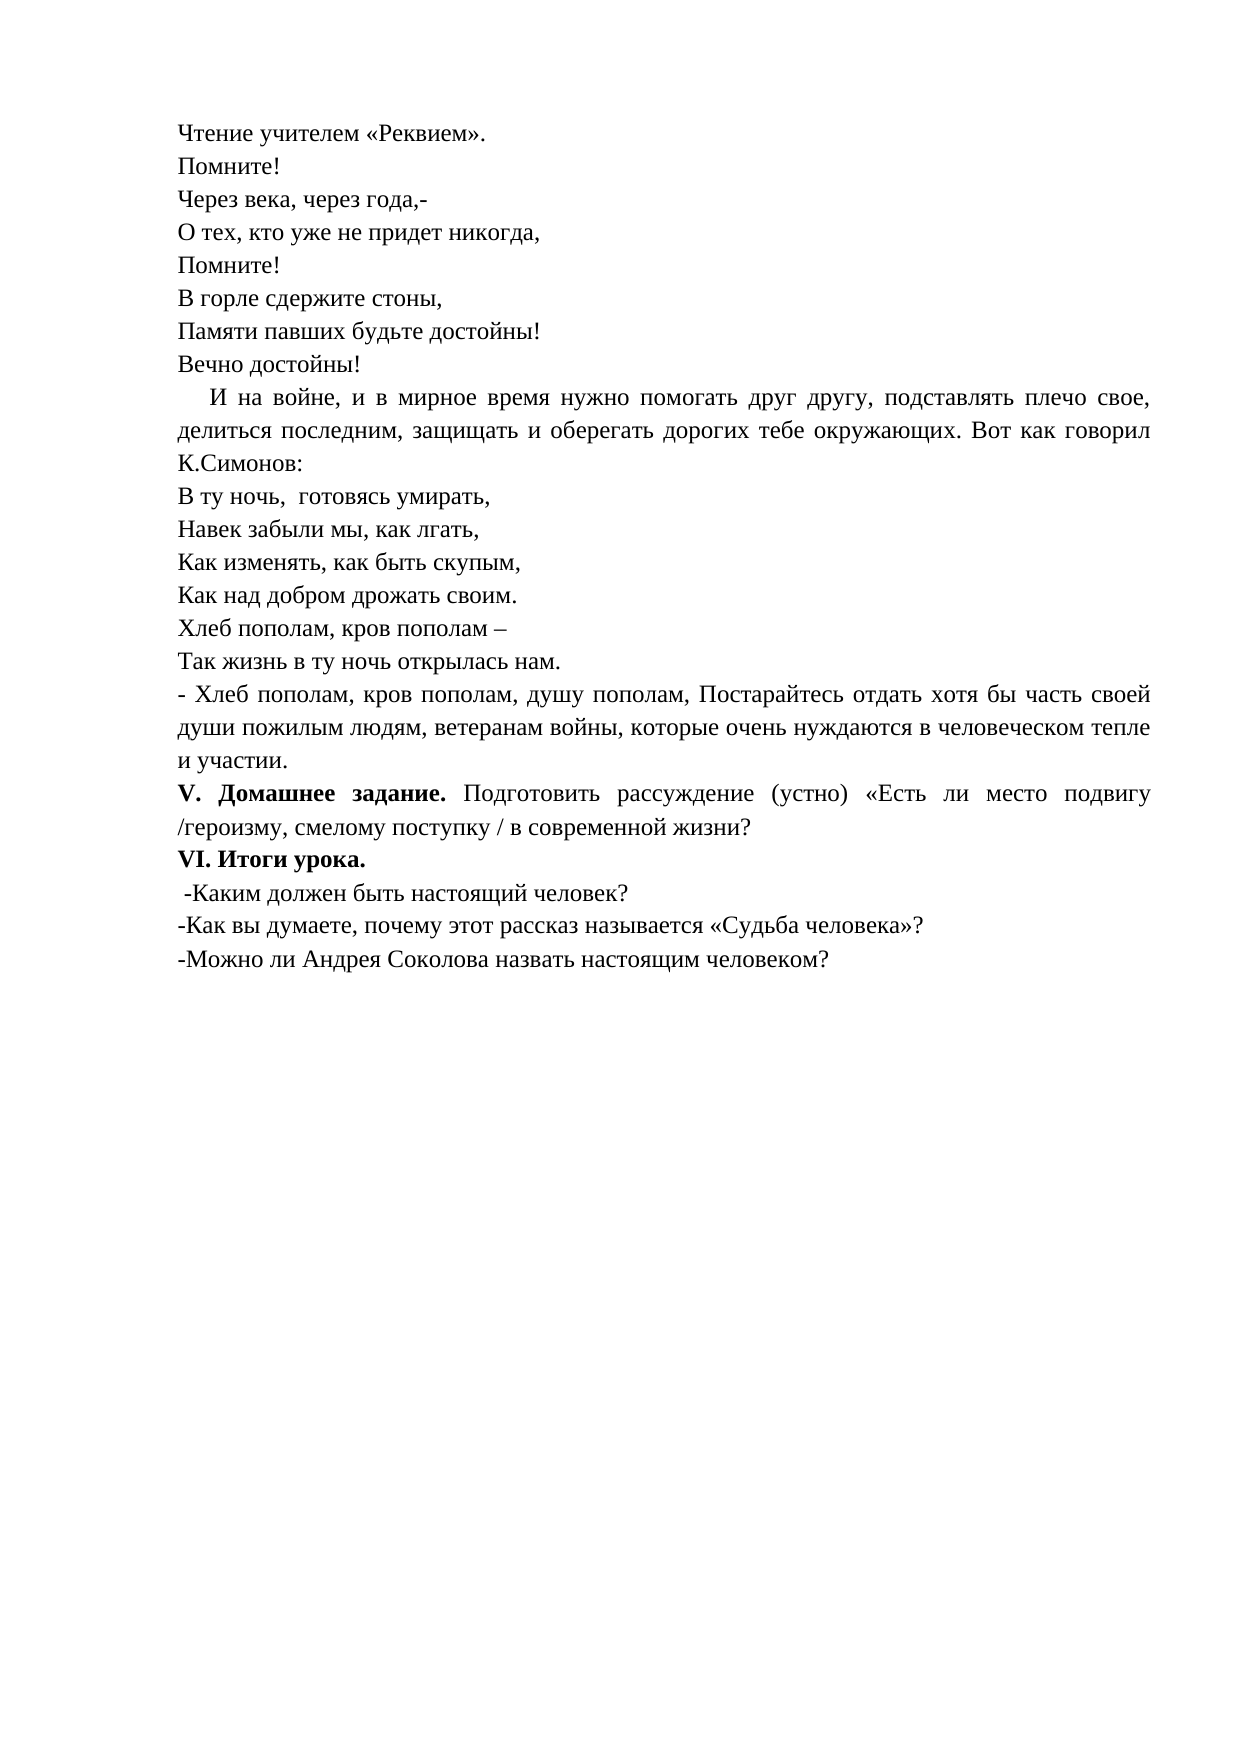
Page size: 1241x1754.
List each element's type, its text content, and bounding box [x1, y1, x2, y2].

text Помните! [177, 250, 1152, 279]
text Хлеб пополам, кров пополам – [177, 613, 1152, 642]
text Памяти павших будьте достойны! [177, 316, 1152, 345]
text Вечно достойны! [177, 349, 1152, 378]
text Как над добром дрожать своим. [177, 580, 1152, 609]
text Так жизнь в ту ночь открылась нам. [177, 646, 1152, 675]
text Чтение учителем «Реквием». [177, 118, 1152, 147]
text - Хлеб пополам, кров пополам, душу пополам, Постарайтесь отдать хотя бы часть своей души пожилым людям, ветеранам войны, которые очень нуждаются в человеческом тепле и участии. [177, 679, 1152, 774]
text И на войне, и в мирное время нужно помогать друг другу, подставлять плечо свое, делиться последним, защищать и оберегать дорогих тебе окружающих. Вот как говорил К.Симонов: [177, 382, 1152, 477]
text Как изменять, как быть скупым, [177, 547, 1152, 576]
text -Как вы думаете, почему этот рассказ называется «Судьба человека»? [177, 911, 1152, 939]
text В ту ночь, готовясь умирать, [177, 481, 1152, 510]
text Помните! [177, 151, 1152, 180]
text О тех, кто уже не придет никогда, [177, 217, 1152, 246]
text Навек забыли мы, как лгать, [177, 514, 1152, 543]
text VI. Итоги урока. [177, 844, 1152, 873]
text -Каким должен быть настоящий человек? [177, 878, 1152, 906]
text В горле сдержите стоны, [177, 283, 1152, 312]
text -Можно ли Андрея Соколова назвать настоящим человеком? [177, 944, 1152, 972]
text V. Домашнее задание. Подготовить рассуждение (устно) «Есть ли место подвигу /героизму, смелому поступку / в современной жизни? [177, 778, 1152, 840]
text Через века, через года,- [177, 184, 1152, 213]
